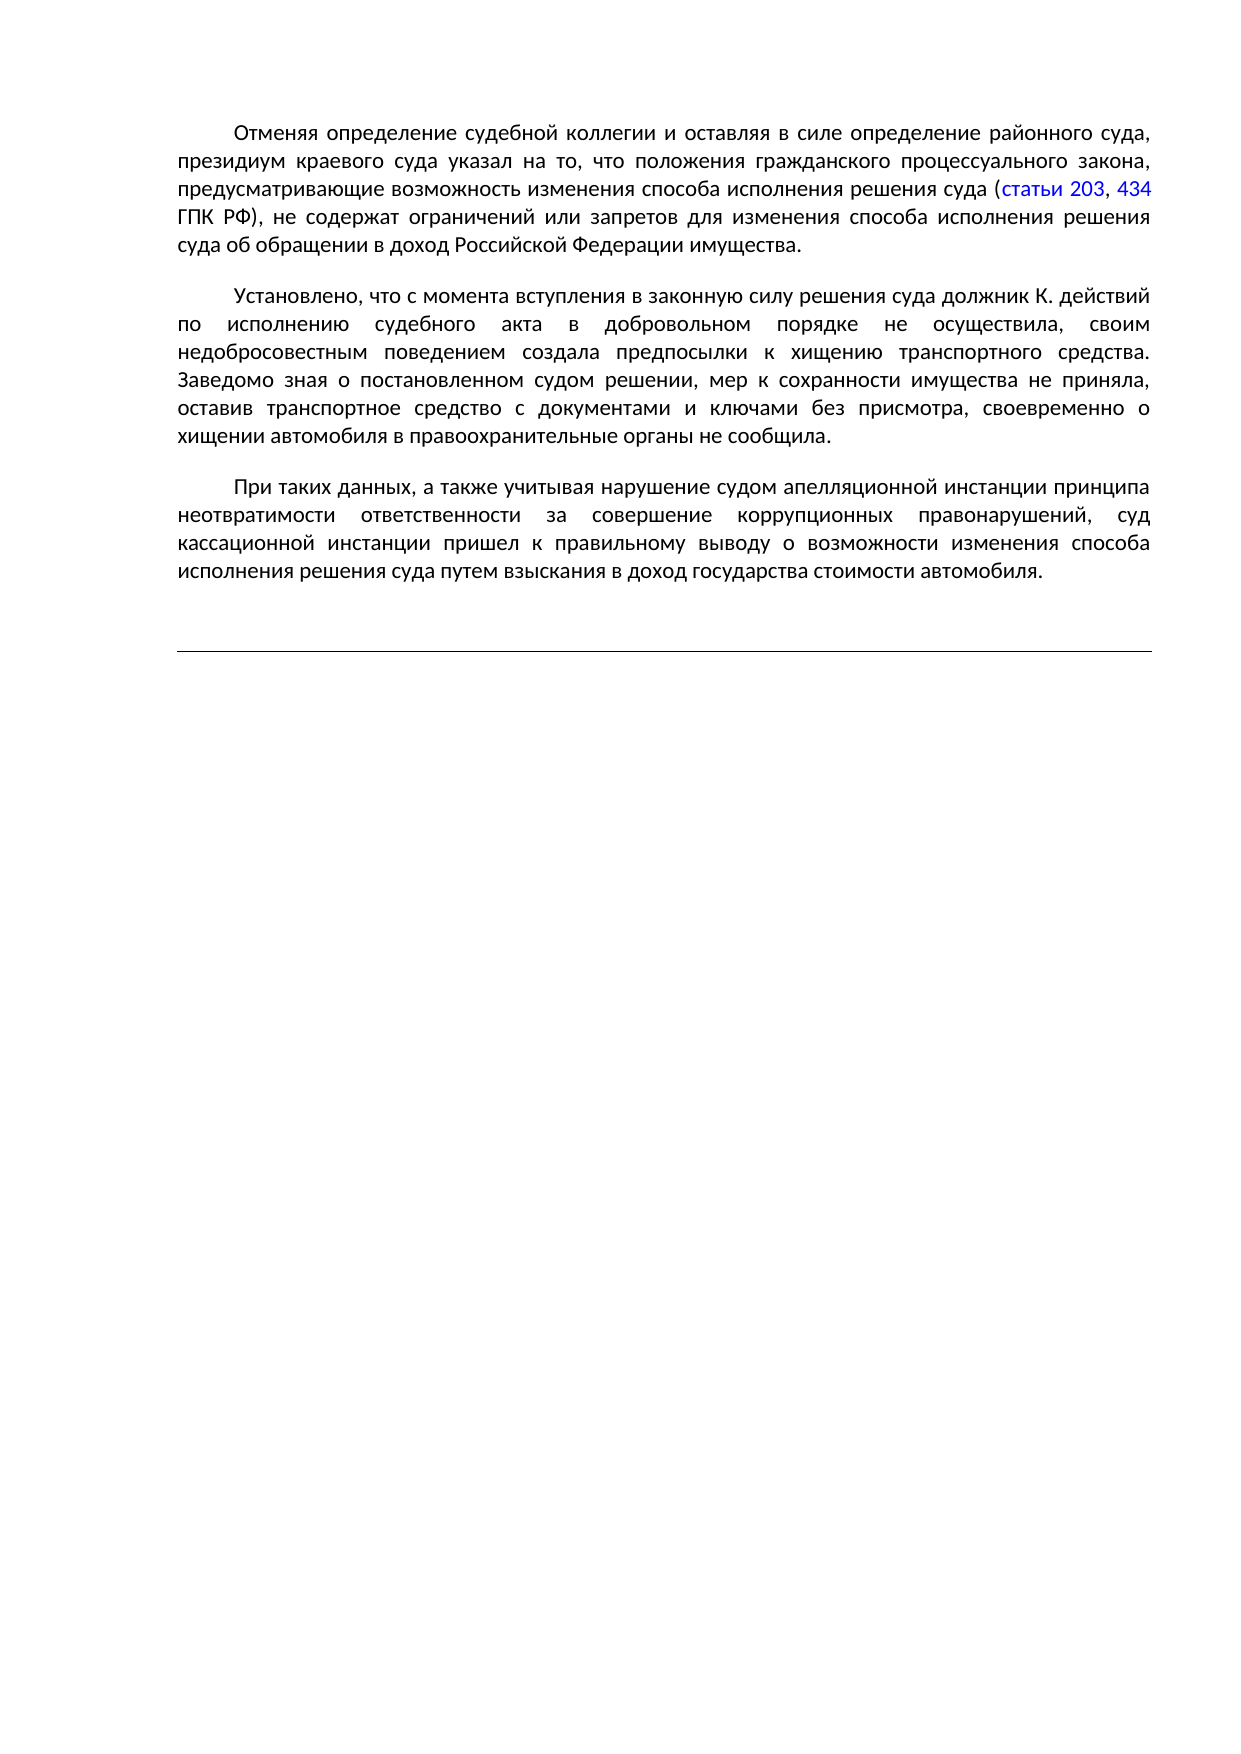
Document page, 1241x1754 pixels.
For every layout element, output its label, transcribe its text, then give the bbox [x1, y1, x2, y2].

text Отменяя определение судебной коллегии и оставляя в силе определение районного суда, президиум краевого суда указал на то, что положения гражданского процессуального закона, предусматривающие возможность изменения способа исполнения решения суда (статьи 203, 434 ГПК РФ), не содержат ограничений или запретов для изменения способа исполнения решения суда об обращении в доход Российской Федерации имущества. [177, 118, 1152, 258]
text При таких данных, а также учитывая нарушение судом апелляционной инстанции принципа неотвратимости ответственности за совершение коррупционных правонарушений, суд кассационной инстанции пришел к правильному выводу о возможности изменения способа исполнения решения суда путем взыскания в доход государства стоимости автомобиля. [177, 472, 1152, 584]
text Установлено, что с момента вступления в законную силу решения суда должник К. действий по исполнению судебного акта в добровольном порядке не осуществила, своим недобросовестным поведением создала предпосылки к хищению транспортного средства. Заведомо зная о постановленном судом решении, мер к сохранности имущества не приняла, оставив транспортное средство с документами и ключами без присмотра, своевременно о хищении автомобиля в правоохранительные органы не сообщила. [177, 281, 1152, 449]
